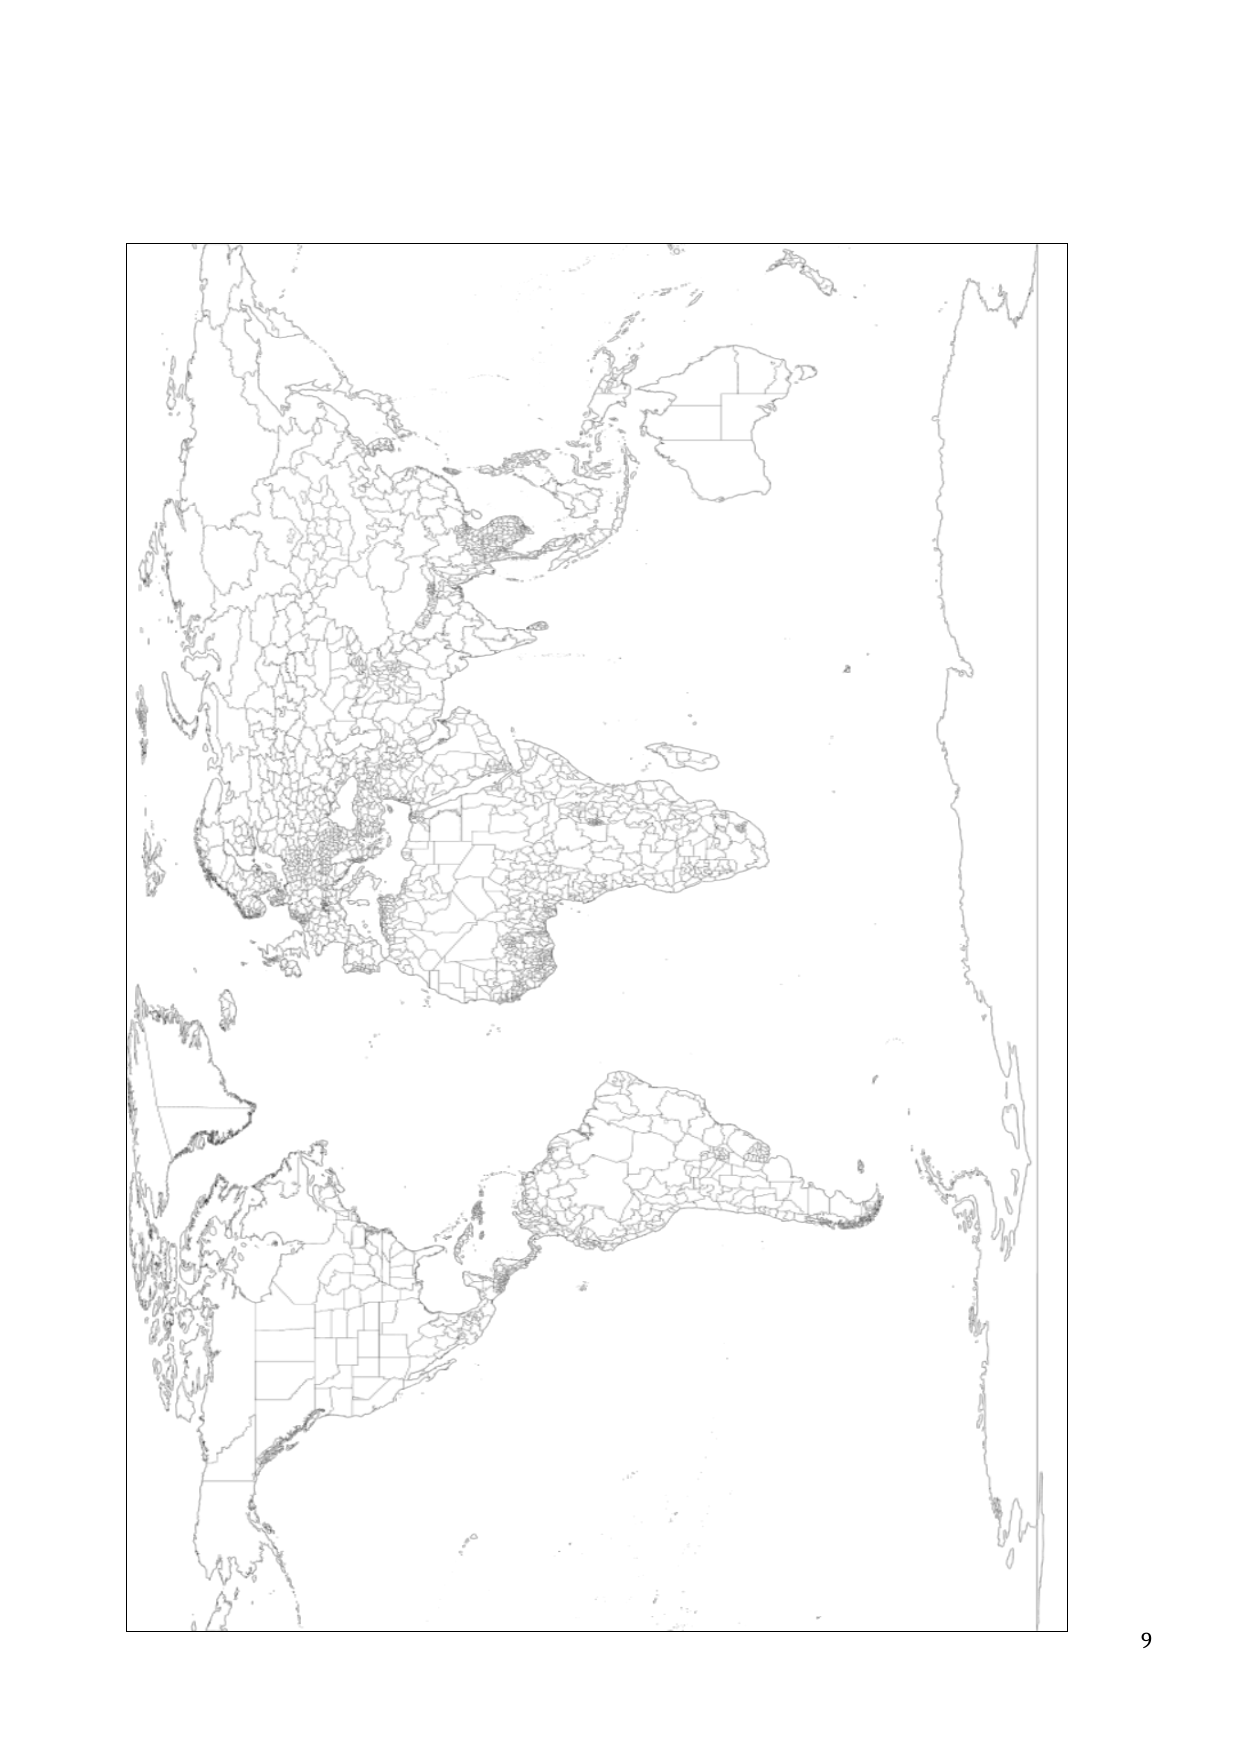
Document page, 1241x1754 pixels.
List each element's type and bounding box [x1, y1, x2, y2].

picture [128, 245, 1067, 1629]
